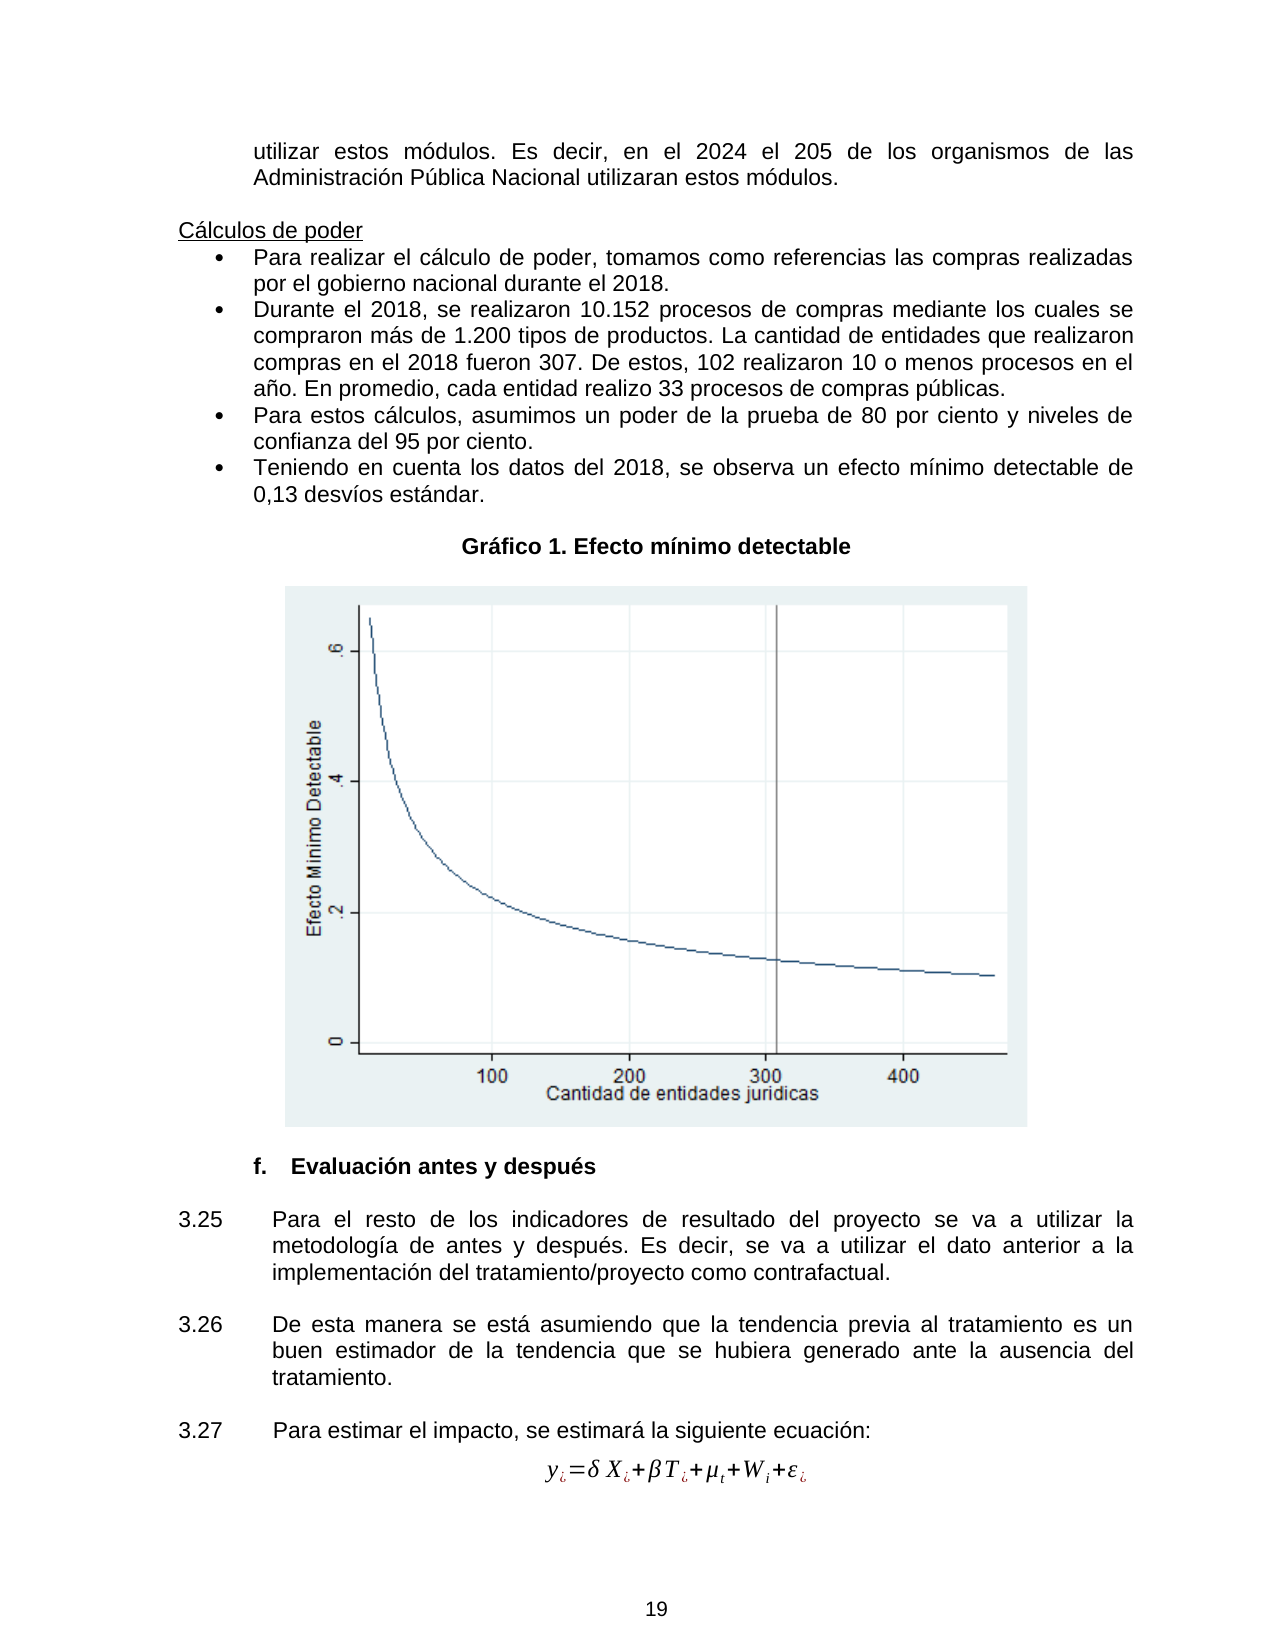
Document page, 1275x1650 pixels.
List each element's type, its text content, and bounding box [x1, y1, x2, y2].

list Teniendo en cuenta los datos del 2018, se observa un efecto mínimo detectable de 0,13 desvíos estándar. [216, 454, 1134, 507]
list De esta manera se está asumiendo que la tendencia previa al tratamiento es un buen estimador de la tendencia que se hubiera generado ante la ausencia del tratamiento. [178, 1311, 1134, 1390]
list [216, 138, 1134, 191]
text Gráfico 1. Efecto mínimo detectable [178, 533, 1134, 560]
list Para el resto de los indicadores de resultado del proyecto se va a utilizar la metodología de antes y después. Es decir, se va a utilizar el dato anterior a la implementación del tratamiento/proyecto como contrafactual. [178, 1206, 1134, 1285]
list Para realizar el cálculo de poder, tomamos como referencias las compras realizadas por el gobierno nacional durante el 2018. [216, 243, 1134, 296]
list Evaluación antes y después [253, 1153, 1134, 1179]
list Para estimar el impacto, se estimará la siguiente ecuación: [178, 1417, 1134, 1443]
text Cálculos de poder [178, 217, 1134, 243]
picture [285, 586, 1028, 1127]
list Durante el 2018, se realizaron 10.152 procesos de compras mediante los cuales se compraron más de 1.200 tipos de productos. La cantidad de entidades que realizaron compras en el 2018 fueron 307. De estos, 102 realizaron 10 o menos procesos en el año. En promedio, cada entidad realizo 33 procesos de compras públicas. [216, 296, 1134, 402]
list Para estos cálculos, asumimos un poder de la prueba de 80 por ciento y niveles de confianza del 95 por ciento. [216, 402, 1134, 454]
